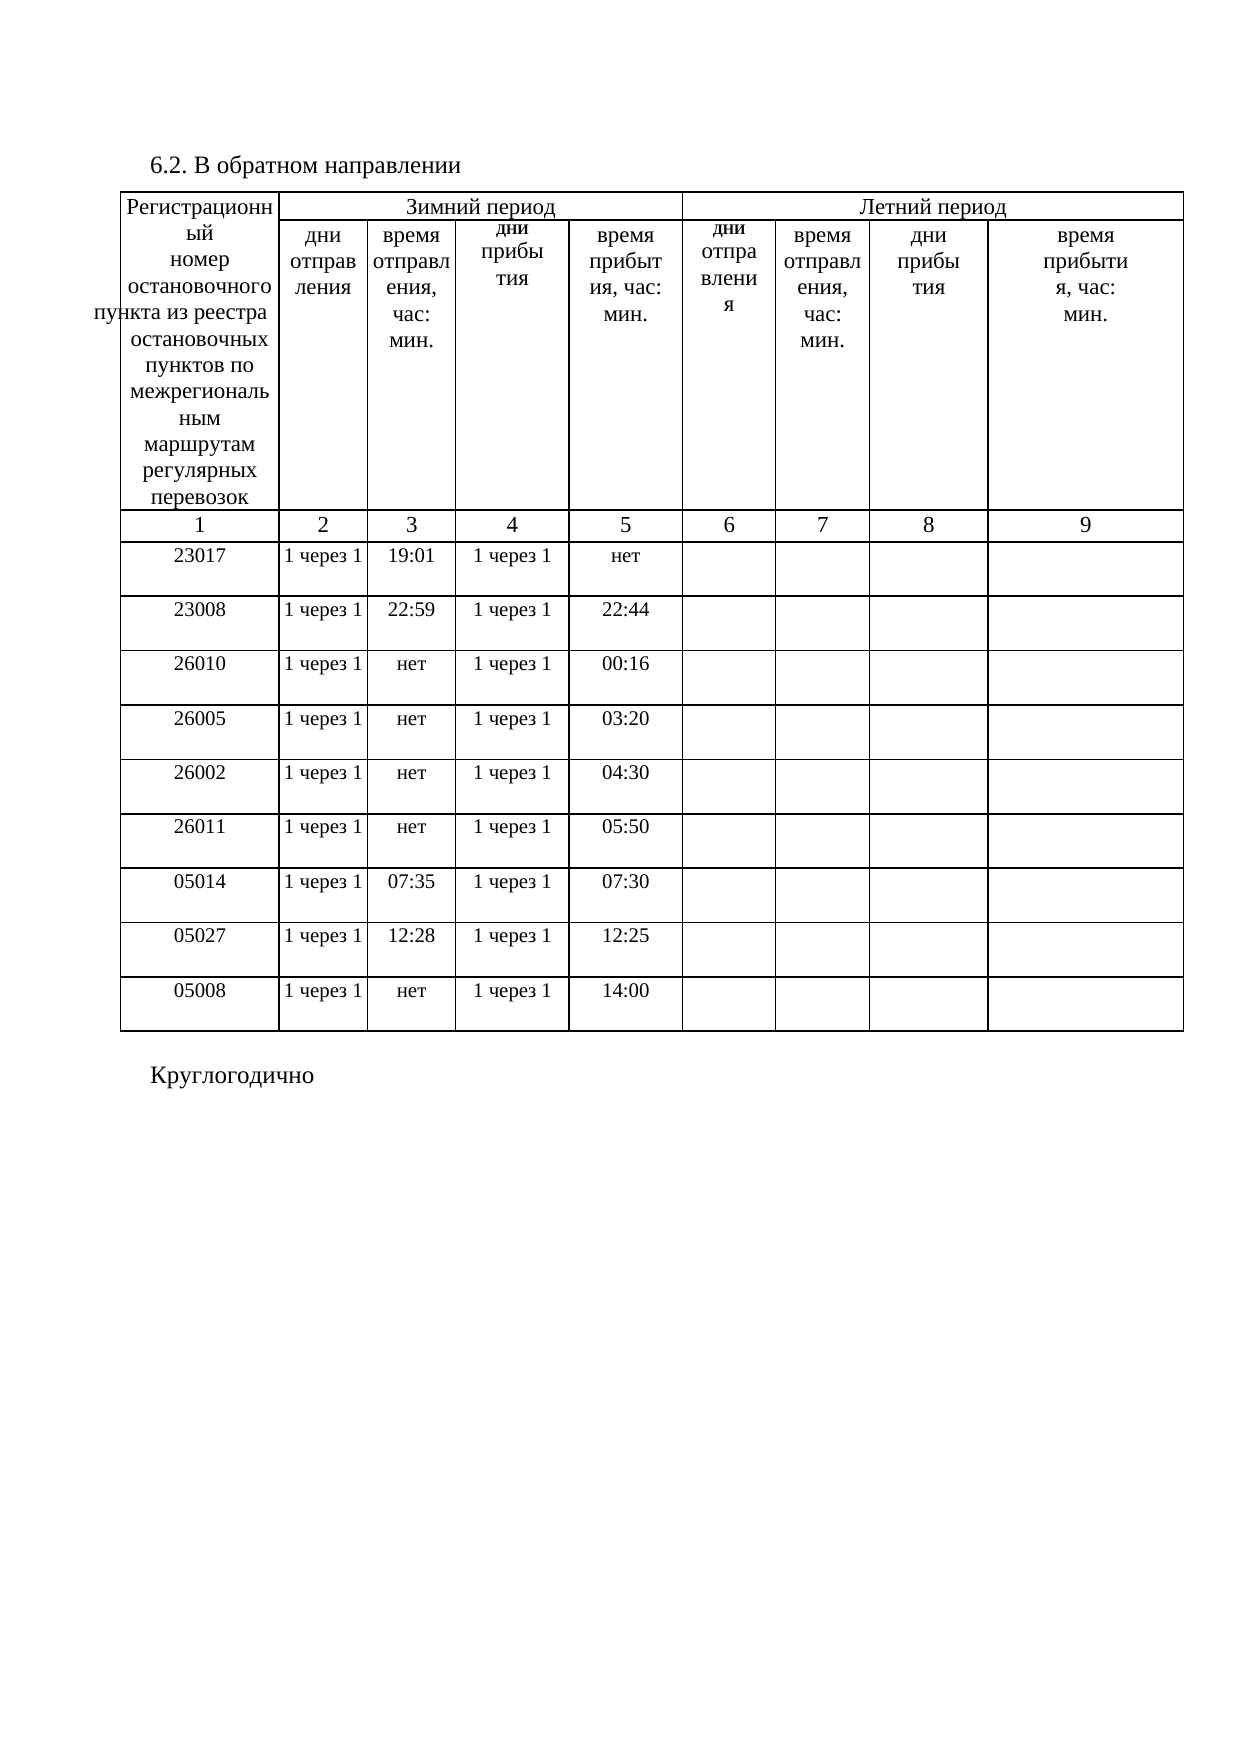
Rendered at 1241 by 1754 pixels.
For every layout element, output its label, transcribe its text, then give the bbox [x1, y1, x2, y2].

table_cell 05014 [121, 869, 278, 922]
table_cell 03:20 [570, 706, 682, 758]
table_cell 1 через 1 [280, 760, 367, 813]
table_cell время отправл ения, час: мин. [776, 221, 869, 509]
table_cell 1 через 1 [456, 978, 568, 1030]
table_cell 8 [870, 511, 987, 541]
table_cell 6 [683, 511, 775, 541]
table_cell [683, 543, 775, 595]
table_cell [683, 978, 775, 1030]
table_cell нет [368, 978, 455, 1030]
table_header Регистрационный номер остановочного пункта из реестра остановочных пунктов по межрегиональным маршрутам регулярных перевозок [121, 193, 278, 509]
text Круглогодично [150, 1061, 1090, 1089]
table_cell [776, 923, 869, 976]
table_cell время отправл ения, час: мин. [368, 221, 455, 509]
table_cell 26002 [121, 760, 278, 813]
table_cell 1 через 1 [456, 543, 568, 595]
table_cell [870, 543, 987, 595]
table_cell [989, 760, 1183, 813]
table_cell [683, 923, 775, 976]
table_cell [776, 978, 869, 1030]
table_cell 22:44 [570, 597, 682, 650]
table_cell 26011 [121, 815, 278, 867]
table_cell [989, 651, 1183, 704]
table_cell 9 [989, 511, 1183, 541]
table_cell нет [570, 543, 682, 595]
table_cell [989, 978, 1183, 1030]
table_cell [870, 651, 987, 704]
table_cell нет [368, 815, 455, 867]
table_cell [776, 815, 869, 867]
table_cell [776, 651, 869, 704]
table_cell 1 через 1 [280, 651, 367, 704]
table_cell 07:35 [368, 869, 455, 922]
table_cell [776, 869, 869, 922]
table_cell 1 через 1 [280, 923, 367, 976]
table_cell ДНИ прибы тия [456, 221, 568, 509]
table_cell [683, 706, 775, 758]
table_cell 05008 [121, 978, 278, 1030]
table_cell 1 через 1 [456, 869, 568, 922]
table_cell 07:30 [570, 869, 682, 922]
table_cell [776, 597, 869, 650]
table_cell [870, 760, 987, 813]
table_cell нет [368, 760, 455, 813]
table_cell [870, 597, 987, 650]
table_cell [870, 869, 987, 922]
table_cell 2 [280, 511, 367, 541]
table_cell ДНИ отпра влени я [683, 221, 775, 509]
table_cell 1 через 1 [456, 706, 568, 758]
text 6.2. В обратном направлении [150, 150, 1090, 179]
table_cell 26010 [121, 651, 278, 704]
table_cell [776, 760, 869, 813]
table_cell [870, 923, 987, 976]
table_cell [683, 760, 775, 813]
table_cell 3 [368, 511, 455, 541]
table_cell дни прибы тия [870, 221, 987, 509]
table_cell [989, 923, 1183, 976]
table_cell 05:50 [570, 815, 682, 867]
table_cell [776, 543, 869, 595]
table_cell [683, 597, 775, 650]
table_cell 19:01 [368, 543, 455, 595]
table_cell нет [368, 706, 455, 758]
table_cell дни отправ ления [280, 221, 367, 509]
table_cell [989, 597, 1183, 650]
table_cell 22:59 [368, 597, 455, 650]
table_cell [870, 978, 987, 1030]
table_cell [870, 706, 987, 758]
table_cell 1 через 1 [280, 978, 367, 1030]
table_cell [870, 815, 987, 867]
table_cell время прибыти я, час: мин. [989, 221, 1183, 509]
table_cell 1 через 1 [456, 815, 568, 867]
table_cell 1 через 1 [456, 923, 568, 976]
table_cell 23008 [121, 597, 278, 650]
table_cell 1 через 1 [280, 706, 367, 758]
table_header Зимний период [280, 193, 682, 219]
table_cell 26005 [121, 706, 278, 758]
table_cell 1 [121, 511, 278, 541]
table_cell 1 через 1 [280, 597, 367, 650]
table_cell [776, 706, 869, 758]
table_cell 04:30 [570, 760, 682, 813]
table_cell 12:25 [570, 923, 682, 976]
table_cell 4 [456, 511, 568, 541]
table_cell 23017 [121, 543, 278, 595]
table_cell [683, 815, 775, 867]
table_cell 00:16 [570, 651, 682, 704]
table_header Летний период [683, 193, 1183, 219]
table_cell 14:00 [570, 978, 682, 1030]
table_cell 12:28 [368, 923, 455, 976]
table_cell 05027 [121, 923, 278, 976]
table_cell [989, 869, 1183, 922]
table_cell 5 [570, 511, 682, 541]
table_cell время прибыт ия, час: мин. [570, 221, 682, 509]
table_cell [683, 651, 775, 704]
table_cell [989, 815, 1183, 867]
table_cell [989, 706, 1183, 758]
table_cell 7 [776, 511, 869, 541]
table_cell 1 через 1 [280, 869, 367, 922]
table_cell нет [368, 651, 455, 704]
table_cell 1 через 1 [456, 597, 568, 650]
table_cell 1 через 1 [456, 651, 568, 704]
table_cell [683, 869, 775, 922]
table_cell [989, 543, 1183, 595]
table_cell 1 через 1 [456, 760, 568, 813]
table_cell 1 через 1 [280, 543, 367, 595]
table_cell 1 через 1 [280, 815, 367, 867]
